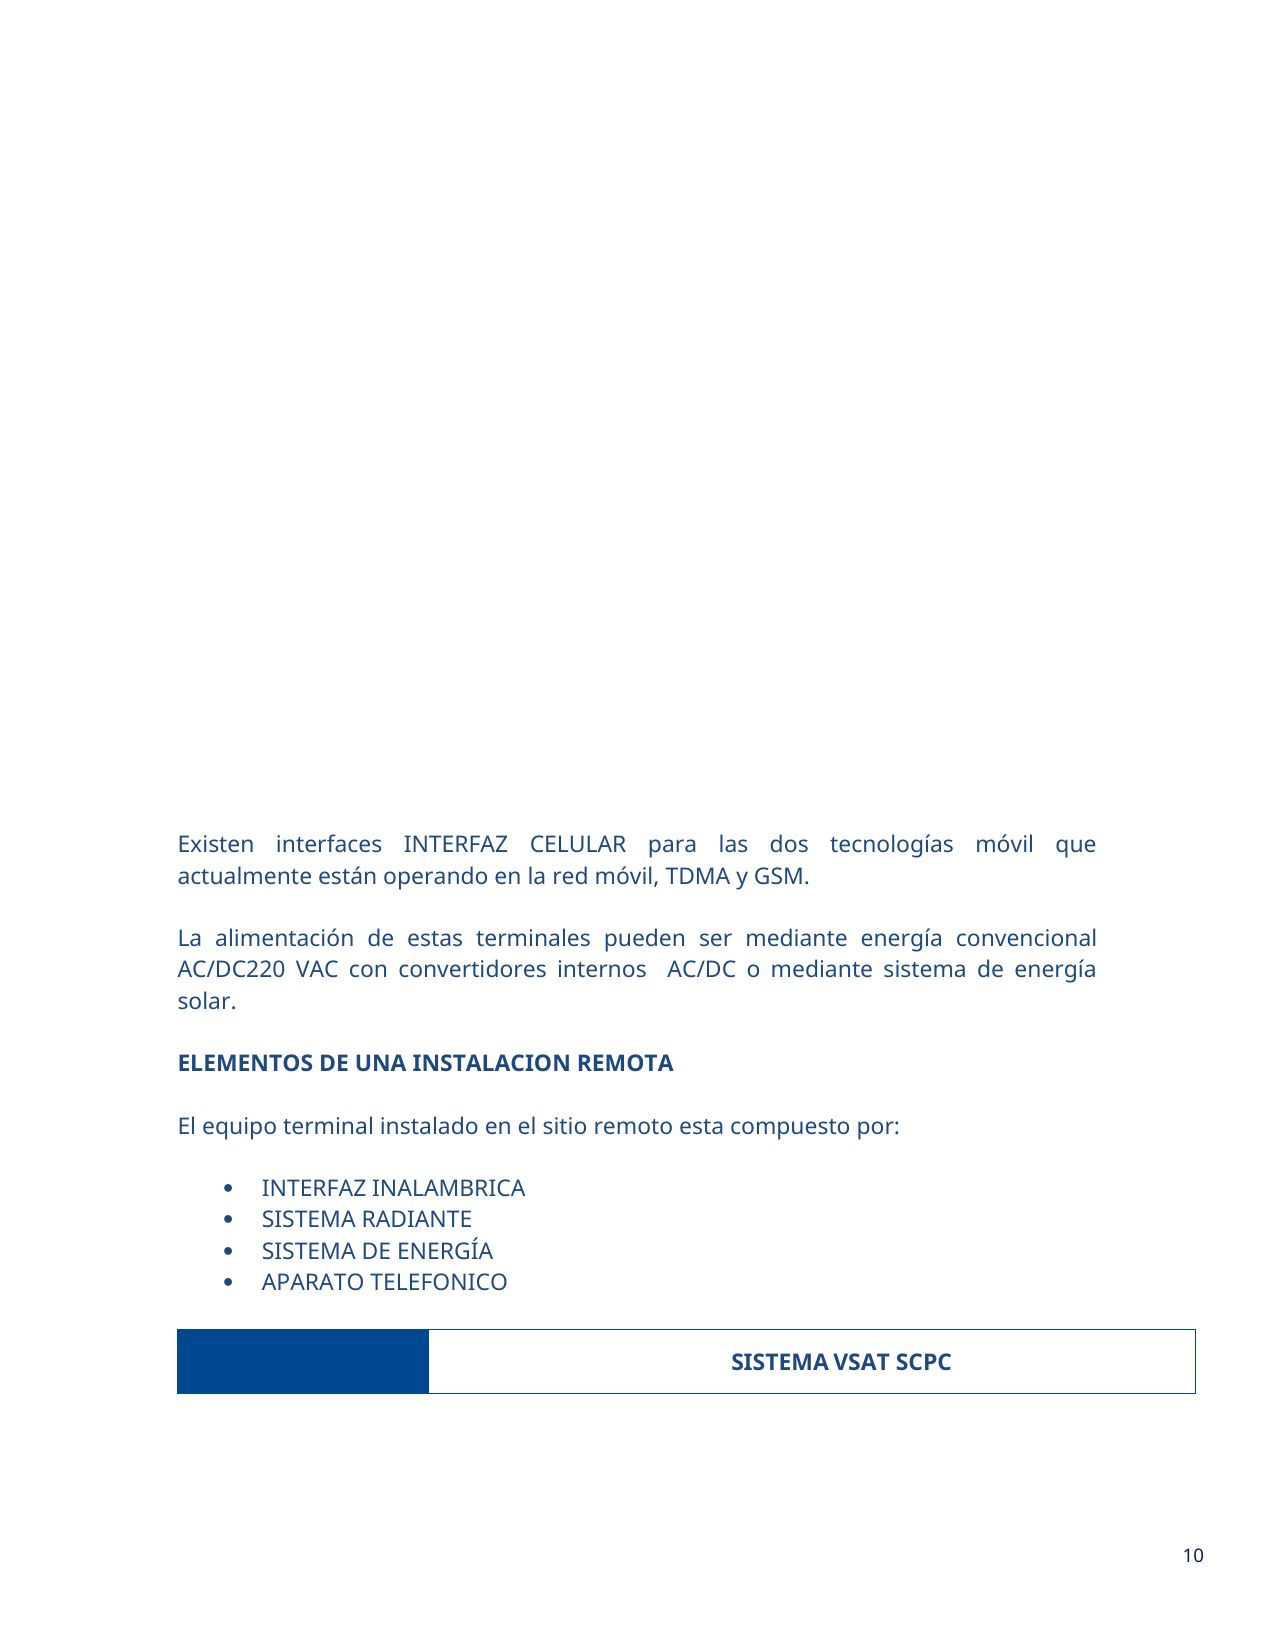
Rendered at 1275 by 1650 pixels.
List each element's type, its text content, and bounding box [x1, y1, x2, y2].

table_header [178, 1330, 428, 1393]
text Existen interfaces INTERFAZ CELULAR para las dos tecnologías móvil que actualmente están operando en la red móvil, TDMA y GSM. [177, 828, 1098, 891]
list SISTEMA RADIANTE [224, 1203, 1098, 1235]
subtitle ELEMENTOS DE UNA INSTALACION REMOTA [177, 1047, 1098, 1078]
text La alimentación de estas terminales pueden ser mediante energía convencional AC/DC220 VAC con convertidores internos AC/DC o mediante sistema de energía solar. [177, 922, 1098, 1016]
list INTERFAZ INALAMBRICA [224, 1172, 1098, 1203]
table_header SISTEMA VSAT SCPC [429, 1330, 1195, 1393]
list SISTEMA DE ENERGÍA [224, 1235, 1098, 1266]
list APARATO TELEFONICO [224, 1266, 1098, 1297]
text El equipo terminal instalado en el sitio remoto esta compuesto por: [177, 1110, 1098, 1141]
